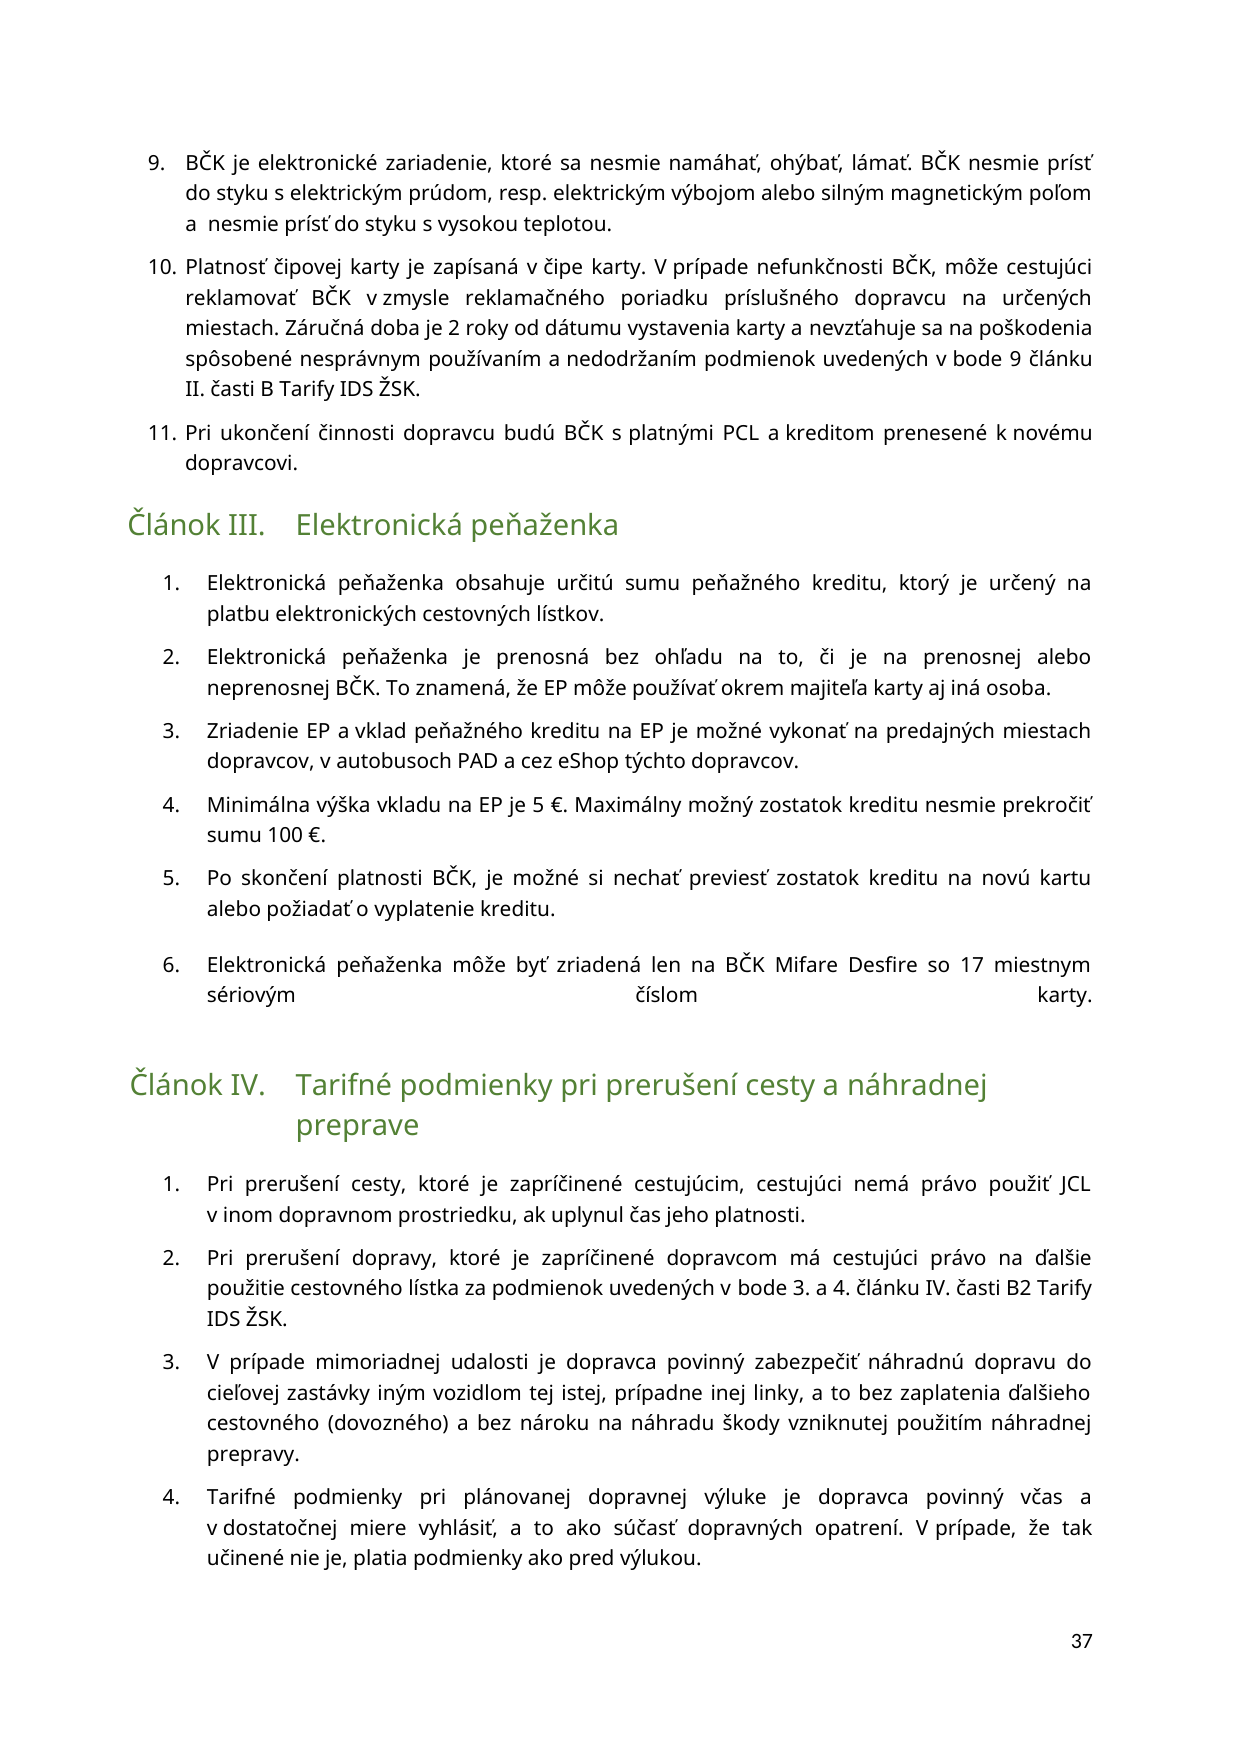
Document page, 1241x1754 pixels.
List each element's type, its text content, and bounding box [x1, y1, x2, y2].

list Tarifné podmienky pri plánovanej dopravnej výluke je dopravca povinný včas a v dostatočnej miere vyhlásiť, a to ako súčasť dopravných opatrení. V prípade, že tak učinené nie je, platia podmienky ako pred výlukou. [162, 1482, 1093, 1572]
list BČK je elektronické zariadenie, ktoré sa nesmie namáhať, ohýbať, lámať. BČK nesmie prísť do styku s elektrickým prúdom, resp. elektrickým výbojom alebo silným magnetickým poľom a nesmie prísť do styku s vysokou teplotou. [148, 148, 1093, 237]
subtitle Elektronická peňaženka [266, 504, 1093, 543]
list V prípade mimoriadnej udalosti je dopravca povinný zabezpečiť náhradnú dopravu do cieľovej zastávky iným vozidlom tej istej, prípadne inej linky, a to bez zaplatenia ďalšieho cestovného (dovozného) a bez nároku na náhradu škody vzniknutej použitím náhradnej prepravy. [162, 1347, 1093, 1467]
list Po skončení platnosti BČK, je možné si nechať previesť zostatok kreditu na novú kartu alebo požiadať o vyplatenie kreditu. [162, 863, 1093, 923]
list Elektronická peňaženka môže byť zriadená len na BČK Mifare Desfire so 17 miestnym sériovým číslom karty. [162, 950, 1093, 1038]
list Elektronická peňaženka je prenosná bez ohľadu na to, či je na prenosnej alebo neprenosnej BČK. To znamená, že EP môže používať okrem majiteľa karty aj iná osoba. [162, 642, 1093, 701]
list Pri ukončení činnosti dopravcu budú BČK s platnými PCL a kreditom prenesené k novému dopravcovi. [148, 418, 1093, 477]
list Elektronická peňaženka obsahuje určitú sumu peňažného kreditu, ktorý je určený na platbu elektronických cestovných lístkov. [162, 568, 1093, 628]
list Pri prerušení dopravy, ktoré je zapríčinené dopravcom má cestujúci právo na ďalšie použitie cestovného lístka za podmienok uvedených v bode 3. a 4. článku IV. časti B2 Tarify IDS ŽSK. [162, 1243, 1093, 1332]
list Pri prerušení cesty, ktoré je zapríčinené cestujúcim, cestujúci nemá právo použiť JCL v inom dopravnom prostriedku, ak uplynul čas jeho platnosti. [162, 1169, 1093, 1228]
list Platnosť čipovej karty je zapísaná v čipe karty. V prípade nefunkčnosti BČK, môže cestujúci reklamovať BČK v zmysle reklamačného poriadku príslušného dopravcu na určených miestach. Záručná doba je 2 roky od dátumu vystavenia karty a nevzťahuje sa na poškodenia spôsobené nesprávnym používaním a nedodržaním podmienok uvedených v bode 9 článku II. časti B Tarify IDS ŽSK. [148, 252, 1093, 403]
list Zriadenie EP a vklad peňažného kreditu na EP je možné vykonať na predajných miestach dopravcov, v autobusoch PAD a cez eShop týchto dopravcov. [162, 716, 1093, 775]
subtitle Tarifné podmienky pri prerušení cesty a náhradnej preprave [266, 1065, 1093, 1144]
list Minimálna výška vkladu na EP je 5 €. Maximálny možný zostatok kreditu nesmie prekročiť sumu 100 €. [162, 790, 1093, 849]
